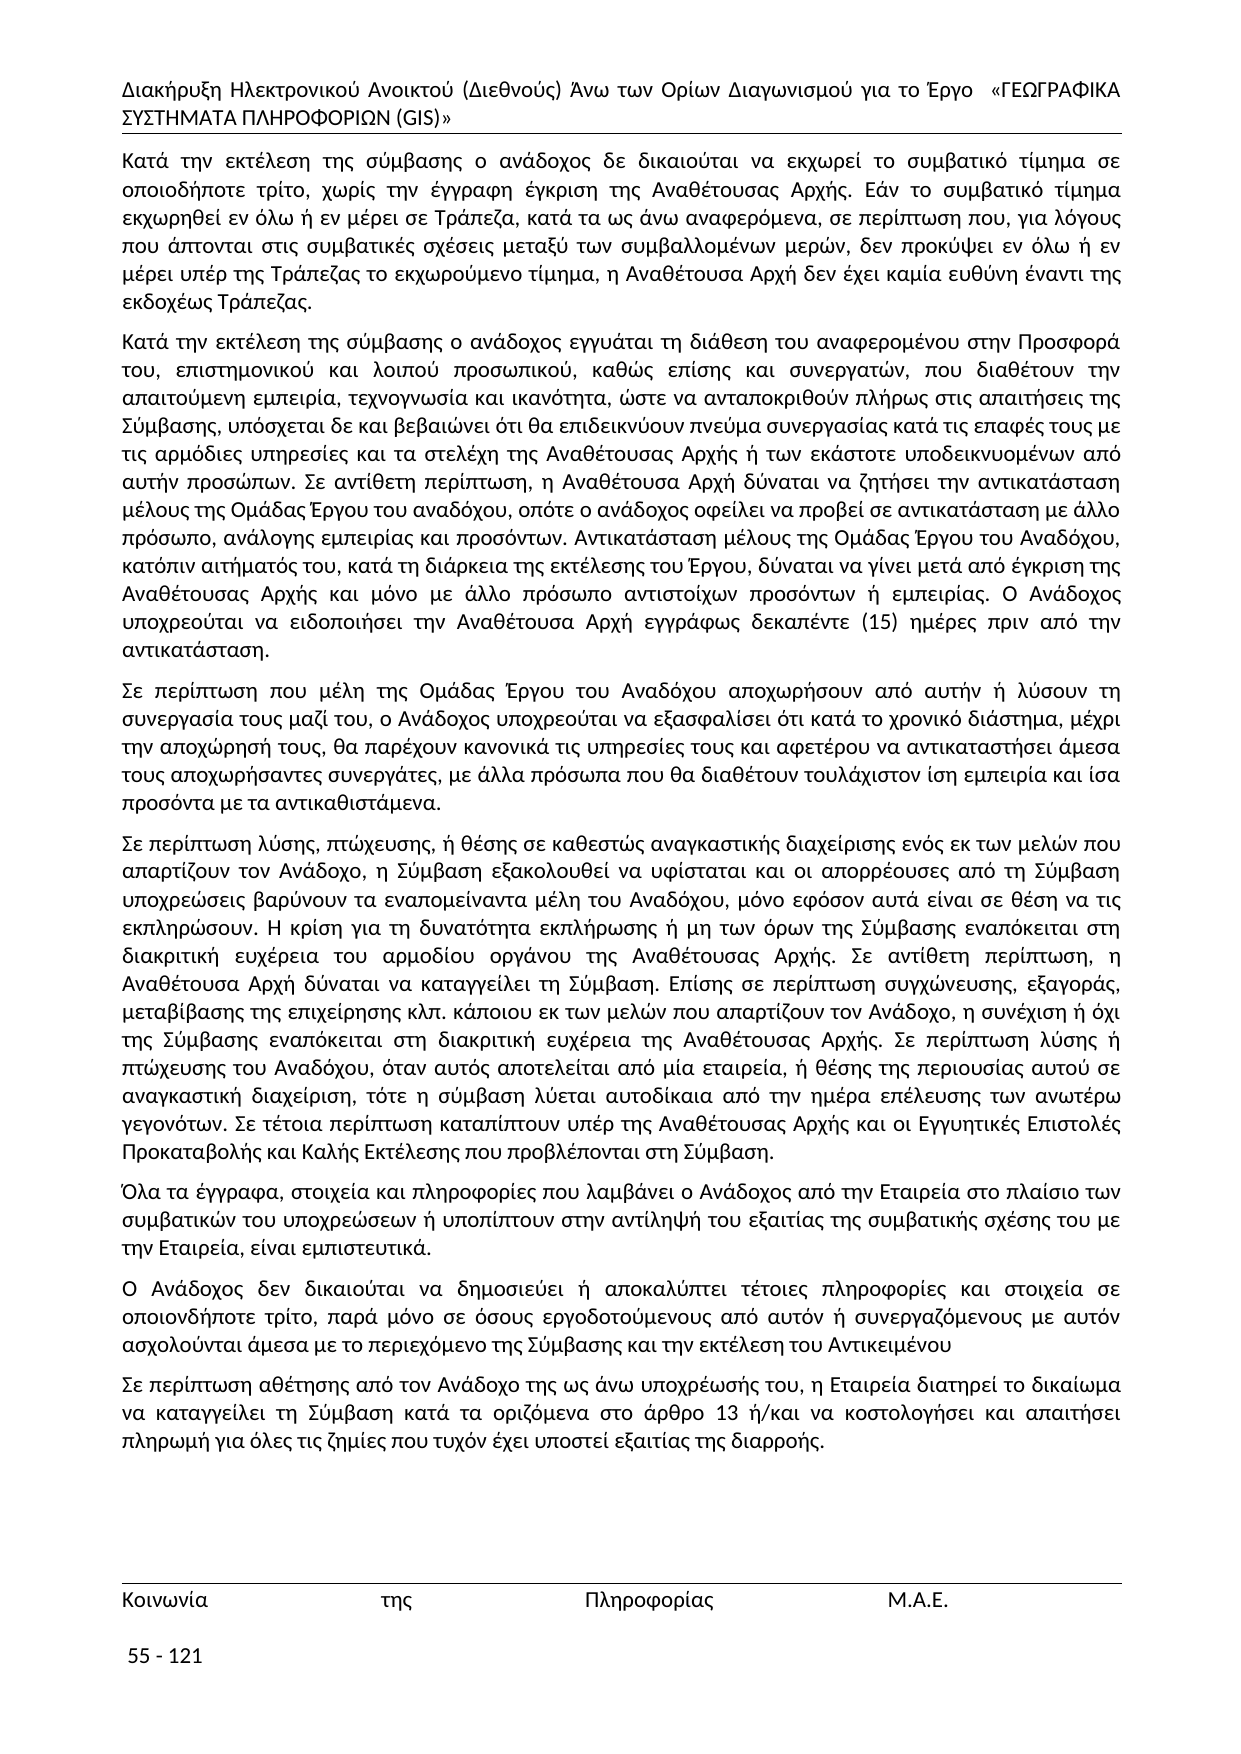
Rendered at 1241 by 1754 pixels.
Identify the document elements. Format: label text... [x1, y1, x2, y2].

text Κατά την εκτέλεση της σύμβασης ο ανάδοχος δε δικαιούται να εκχωρεί το συμβατικό τίμημα σε οποιοδήποτε τρίτο, χωρίς την έγγραφη έγκριση της Αναθέτουσας Αρχής. Εάν το συμβατικό τίμημα εκχωρηθεί εν όλω ή εν μέρει σε Τράπεζα, κατά τα ως άνω αναφερόμενα, σε περίπτωση που, για λόγους που άπτονται στις συμβατικές σχέσεις μεταξύ των συμβαλλομένων μερών, δεν προκύψει εν όλω ή εν μέρει υπέρ της Τράπεζας το εκχωρούμενο τίμημα, η Αναθέτουσα Αρχή δεν έχει καμία ευθύνη έναντι της εκδοχέως Τράπεζας. [122, 147, 1122, 315]
text Σε περίπτωση που μέλη της Ομάδας Έργου του Αναδόχου αποχωρήσουν από αυτήν ή λύσουν τη συνεργασία τους μαζί του, ο Ανάδοχος υποχρεούται να εξασφαλίσει ότι κατά το χρονικό διάστημα, μέχρι την αποχώρησή τους, θα παρέχουν κανονικά τις υπηρεσίες τους και αφετέρου να αντικαταστήσει άμεσα τους αποχωρήσαντες συνεργάτες, με άλλα πρόσωπα που θα διαθέτουν τουλάχιστον ίση εμπειρία και ίσα προσόντα με τα αντικαθιστάμενα. [122, 676, 1122, 816]
text Κατά την εκτέλεση της σύμβασης ο ανάδοχος εγγυάται τη διάθεση του αναφερομένου στην Προσφορά του, επιστημονικού και λοιπού προσωπικού, καθώς επίσης και συνεργατών, που διαθέτουν την απαιτούμενη εμπειρία, τεχνογνωσία και ικανότητα, ώστε να ανταποκριθούν πλήρως στις απαιτήσεις της Σύμβασης, υπόσχεται δε και βεβαιώνει ότι θα επιδεικνύουν πνεύμα συνεργασίας κατά τις επαφές τους με τις αρμόδιες υπηρεσίες και τα στελέχη της Αναθέτουσας Αρχής ή των εκάστοτε υποδεικνυομένων από αυτήν προσώπων. Σε αντίθετη περίπτωση, η Αναθέτουσα Αρχή δύναται να ζητήσει την αντικατάσταση μέλους της Ομάδας Έργου του αναδόχου, οπότε ο ανάδοχος οφείλει να προβεί σε αντικατάσταση με άλλο πρόσωπο, ανάλογης εμπειρίας και προσόντων. Αντικατάσταση μέλους της Ομάδας Έργου του Αναδόχου, κατόπιν αιτήματός του, κατά τη διάρκεια της εκτέλεσης του Έργου, δύναται να γίνει μετά από έγκριση της Αναθέτουσας Αρχής και μόνο με άλλο πρόσωπο αντιστοίχων προσόντων ή εμπειρίας. Ο Ανάδοχος υποχρεούται να ειδοποιήσει την Αναθέτουσα Αρχή εγγράφως δεκαπέντε (15) ημέρες πριν από την αντικατάσταση. [122, 327, 1122, 663]
text Σε περίπτωση λύσης, πτώχευσης, ή θέσης σε καθεστώς αναγκαστικής διαχείρισης ενός εκ των μελών που απαρτίζουν τον Ανάδοχο, η Σύμβαση εξακολουθεί να υφίσταται και οι απορρέουσες από τη Σύμβαση υποχρεώσεις βαρύνουν τα εναπομείναντα μέλη του Αναδόχου, μόνο εφόσον αυτά είναι σε θέση να τις εκπληρώσουν. Η κρίση για τη δυνατότητα εκπλήρωσης ή μη των όρων της Σύμβασης εναπόκειται στη διακριτική ευχέρεια του αρμοδίου οργάνου της Αναθέτουσας Αρχής. Σε αντίθετη περίπτωση, η Αναθέτουσα Αρχή δύναται να καταγγείλει τη Σύμβαση. Επίσης σε περίπτωση συγχώνευσης, εξαγοράς, μεταβίβασης της επιχείρησης κλπ. κάποιου εκ των μελών που απαρτίζουν τον Ανάδοχο, η συνέχιση ή όχι της Σύμβασης εναπόκειται στη διακριτική ευχέρεια της Αναθέτουσας Αρχής. Σε περίπτωση λύσης ή πτώχευσης του Αναδόχου, όταν αυτός αποτελείται από μία εταιρεία, ή θέσης της περιουσίας αυτού σε αναγκαστική διαχείριση, τότε η σύμβαση λύεται αυτοδίκαια από την ημέρα επέλευσης των ανωτέρω γεγονότων. Σε τέτοια περίπτωση καταπίπτουν υπέρ της Αναθέτουσας Αρχής και οι Εγγυητικές Επιστολές Προκαταβολής και Καλής Εκτέλεσης που προβλέπονται στη Σύμβαση. [122, 829, 1122, 1165]
text Όλα τα έγγραφα, στοιχεία και πληροφορίες που λαμβάνει ο Ανάδοχος από την Εταιρεία στο πλαίσιο των συμβατικών του υποχρεώσεων ή υποπίπτουν στην αντίληψή του εξαιτίας της συμβατικής σχέσης του με την Εταιρεία, είναι εμπιστευτικά. [122, 1177, 1122, 1261]
text Σε περίπτωση αθέτησης από τον Ανάδοχο της ως άνω υποχρέωσής του, η Εταιρεία διατηρεί το δικαίωμα να καταγγείλει τη Σύμβαση κατά τα οριζόμενα στο άρθρο 13 ή/και να κοστολογήσει και απαιτήσει πληρωμή για όλες τις ζημίες που τυχόν έχει υποστεί εξαιτίας της διαρροής. [122, 1371, 1122, 1454]
text Ο Ανάδοχος δεν δικαιούται να δημοσιεύει ή αποκαλύπτει τέτοιες πληροφορίες και στοιχεία σε οποιονδήποτε τρίτο, παρά μόνο σε όσους εργοδοτούμενους από αυτόν ή συνεργαζόμενους με αυτόν ασχολούνται άμεσα με το περιεχόμενο της Σύμβασης και την εκτέλεση του Αντικειμένου [122, 1274, 1122, 1358]
